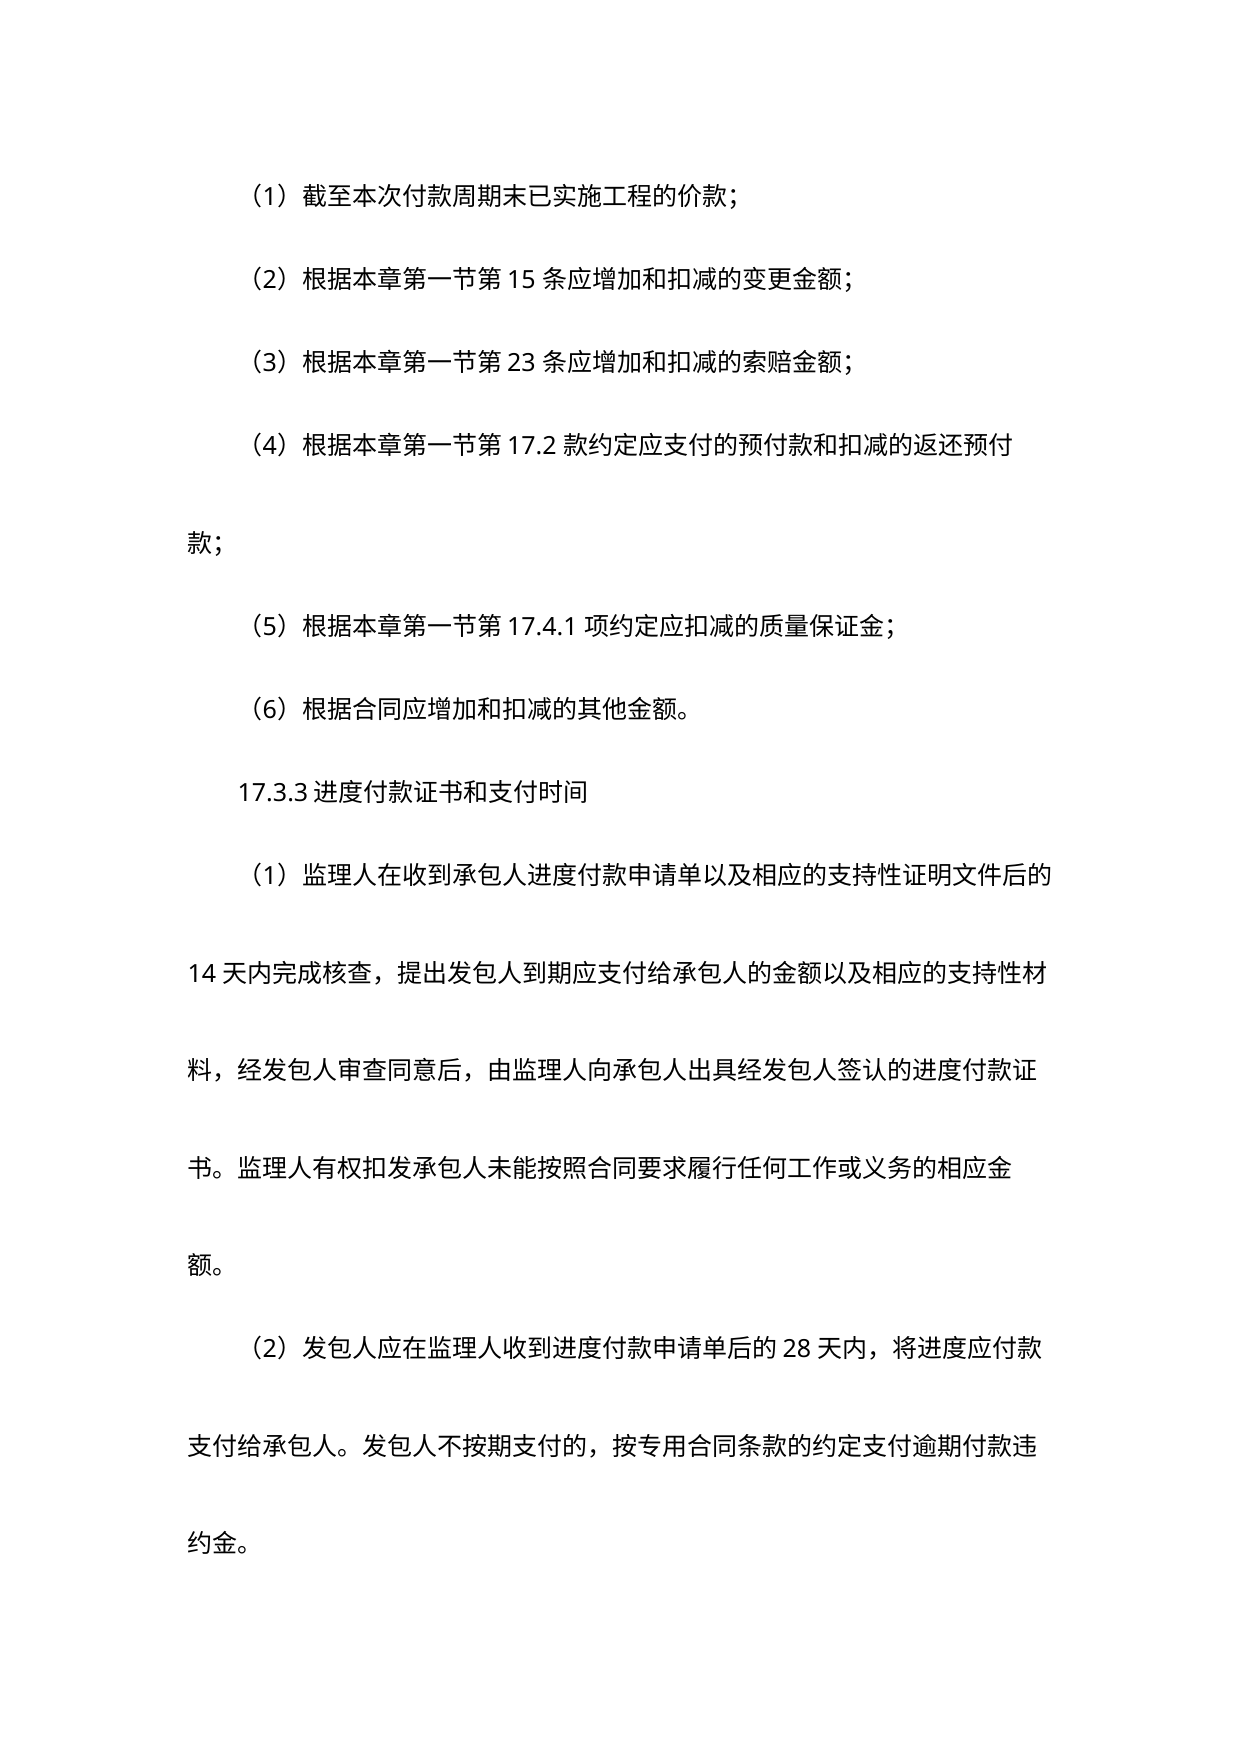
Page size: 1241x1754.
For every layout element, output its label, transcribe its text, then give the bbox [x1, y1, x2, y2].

text （2）根据本章第一节第15 条应增加和扣减的变更金额； [187, 245, 1053, 310]
text （6）根据合同应增加和扣减的其他金额。 [187, 675, 1053, 740]
text （2）发包人应在监理人收到进度付款申请单后的 28 天内，将进度应付款支付给承包人。发包人不按期支付的，按专用合同条款的约定支付逾期付款违约金。 [187, 1314, 1053, 1574]
text （1）截至本次付款周期末已实施工程的价款； [187, 162, 1053, 227]
text 17.3.3进度付款证书和支付时间 [187, 758, 1053, 823]
text （4）根据本章第一节第17.2 款约定应支付的预付款和扣减的返还预付款； [187, 411, 1053, 574]
text （1）监理人在收到承包人进度付款申请单以及相应的支持性证明文件后的 14 天内完成核查，提出发包人到期应支付给承包人的金额以及相应的支持性材料，经发包人审查同意后，由监理人向承包人出具经发包人签认的进度付款证书。监理人有权扣发承包人未能按照合同要求履行任何工作或义务的相应金额。 [187, 841, 1053, 1296]
text （3）根据本章第一节第23 条应增加和扣减的索赔金额； [187, 328, 1053, 393]
text （5）根据本章第一节第17.4.1 项约定应扣减的质量保证金； [187, 592, 1053, 657]
